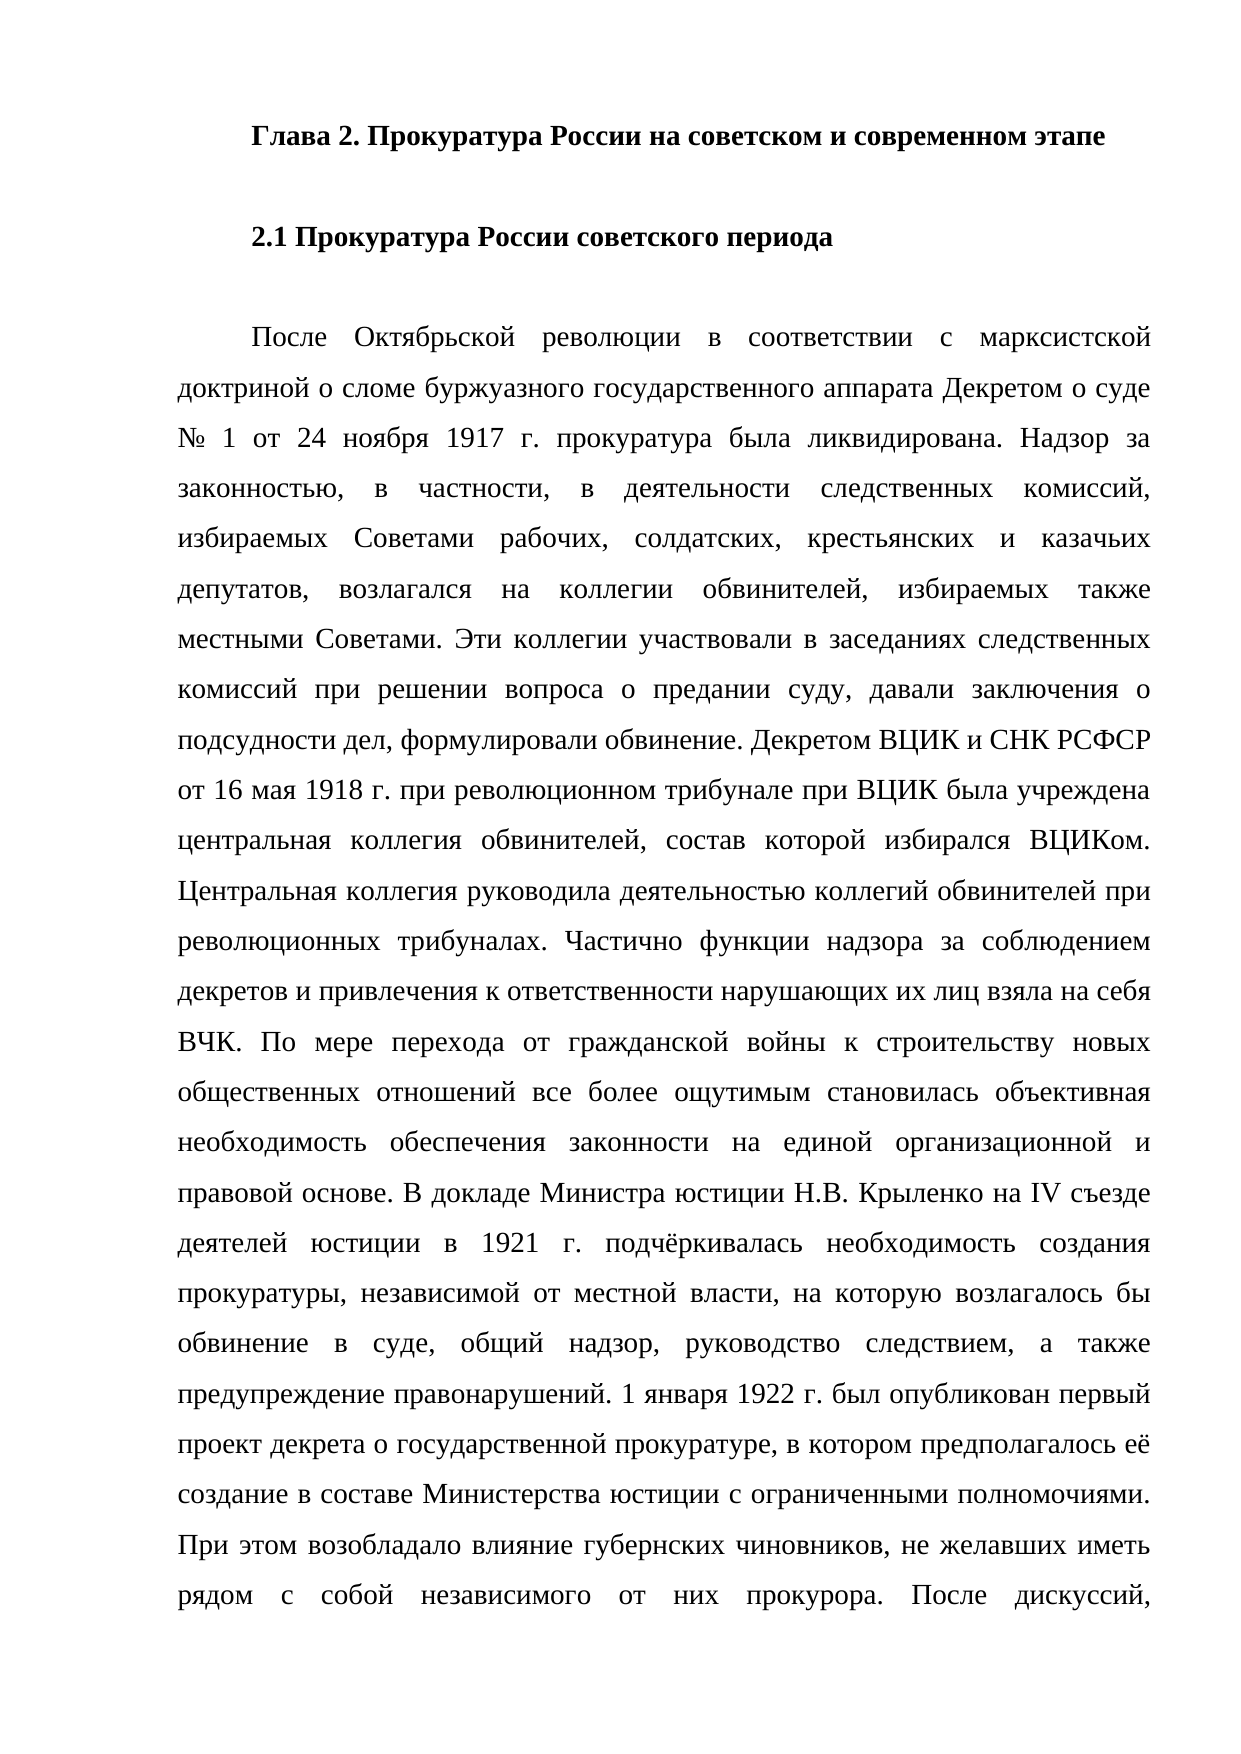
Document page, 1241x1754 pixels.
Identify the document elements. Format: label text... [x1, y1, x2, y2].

text 2.1 Прокуратура России советского периода [177, 219, 1152, 252]
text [177, 319, 1152, 1611]
text Глава 2. Прокуратура России на советском и современном этапе [177, 118, 1152, 152]
